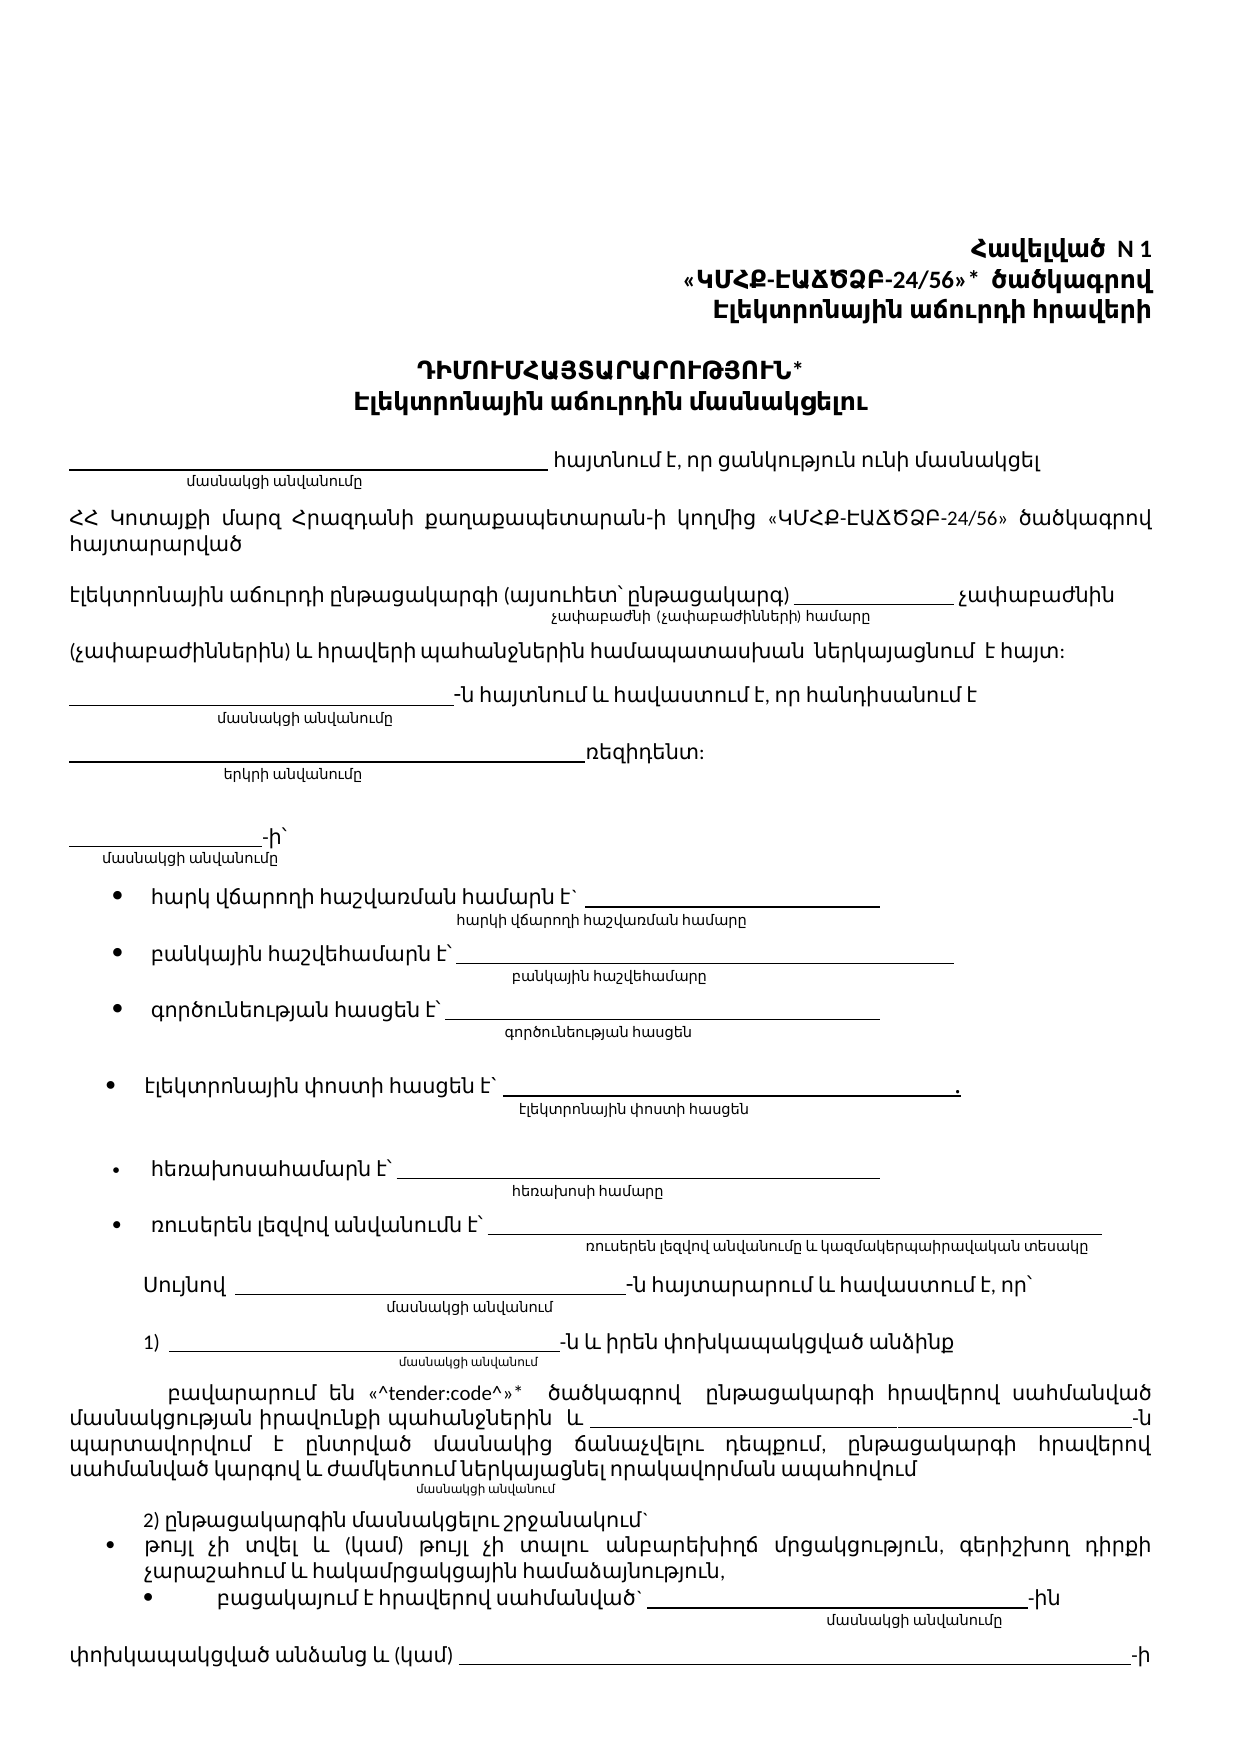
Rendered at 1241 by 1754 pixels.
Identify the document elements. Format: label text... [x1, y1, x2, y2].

text հարկի վճարողի հաշվառման համարը [69, 911, 1152, 941]
list ռուսերեն լեզվով անվանումն է՝ [113, 1212, 1152, 1238]
subtitle Էլեկտրոնային աճուրդին մասնակցելու [69, 386, 1152, 417]
text հեռախոսի համարը [438, 1182, 1152, 1212]
text գործունեության հասցեն [69, 1023, 1152, 1053]
text էլեկտրոնային փոստի հասցեն [364, 1100, 1152, 1131]
list թույլ չի տվել և (կամ) թույլ չի տալու անբարեխիղճ մրցակցություն, գերիշխող դիրքի չարաշահում և հակամրցակցային համաձայնություն, [107, 1532, 1152, 1583]
text բանկային հաշվեհամարը [438, 967, 1152, 997]
text հայտնում է, որ ցանկություն ունի մասնակցել [69, 447, 1152, 472]
text Հավելված N 1 [69, 233, 1152, 264]
text -ի՝ [69, 824, 1152, 850]
text փոխկապակցված անձանց և (կամ) -ի [69, 1642, 1152, 1667]
text մասնակցի անվանում [69, 1482, 1152, 1507]
text բավարարում են «^tender:code^»* ծածկագրով ընթացակարգի հրավերով սահմանված մասնակցության իրավունքի պահանջներին և -ն պարտավորվում է ընտրված մասնակից ճանաչվելու դեպքում, ընթացակարգի հրավերով սահմանված կարգով և ժամկետում ներկայացնել որակավորման ապահովում [69, 1380, 1152, 1482]
text մասնակցի անվանում [69, 1299, 1152, 1329]
list գործունեության հասցեն է՝ [113, 997, 1152, 1023]
text երկրի անվանումը [69, 765, 1152, 796]
text Էլեկտրոնային աճուրդի հրավերի [69, 294, 1152, 325]
text ռուսերեն լեզվով անվանումը և կազմակերպաիրավական տեսակը [512, 1238, 1152, 1268]
text մասնակցի անվանումը [69, 472, 1152, 503]
text ՀՀ Կոտայքի մարզ Հրազդանի քաղաքապետարան-ի կողմից «ԿՄՀՔ-ԷԱՃԾՁԲ-24/56» ծածկագրով հայտարարված [69, 503, 1152, 556]
text ռեզիդենտ: [69, 739, 1152, 765]
list էլեկտրոնային փոստի հասցեն է` . [107, 1066, 1152, 1100]
text չափաբաժնի (չափաբաժինների) համարը [69, 607, 1152, 638]
text մասնակցի անվանումը [69, 850, 1152, 880]
list բանկային հաշվեհամարն է՝ [113, 941, 1152, 967]
list հեռախոսահամարն է՝ [113, 1156, 1152, 1182]
text մասնակցի անվանումը [69, 1611, 1152, 1642]
text 1) -ն և իրեն փոխկապակցված անձինք [69, 1329, 1152, 1354]
text էլեկտրոնային աճուրդի ընթացակարգի (այսուհետ՝ ընթացակարգ) չափաբաժնին [69, 582, 1152, 607]
list բացակայում է հրավերով սահմանված` -ին [69, 1583, 1152, 1611]
text (չափաբաժիններին) և հրավերի պահանջներին համապատասխան ներկայացնում է հայտ: [69, 638, 1152, 663]
text մասնակցի անվանումը [69, 709, 1152, 739]
text «ԿՄՀՔ-ԷԱՃԾՁԲ-24/56»* ծածկագրով [69, 264, 1152, 294]
list հարկ վճարողի հաշվառման համարն է` [113, 880, 1152, 911]
text 2) ընթացակարգին մասնակցելու շրջանակում` [69, 1507, 1152, 1532]
text -ն հայտնում և հավաստում է, որ հանդիսանում է [69, 678, 1152, 709]
text մասնակցի անվանում [69, 1354, 1152, 1380]
text ԴԻՄՈՒՄՀԱՅՏԱՐԱՐՈՒԹՅՈՒՆ* [69, 356, 1152, 386]
text Սույնով -ն հայտարարում և հավաստում է, որ՝ [69, 1268, 1152, 1299]
